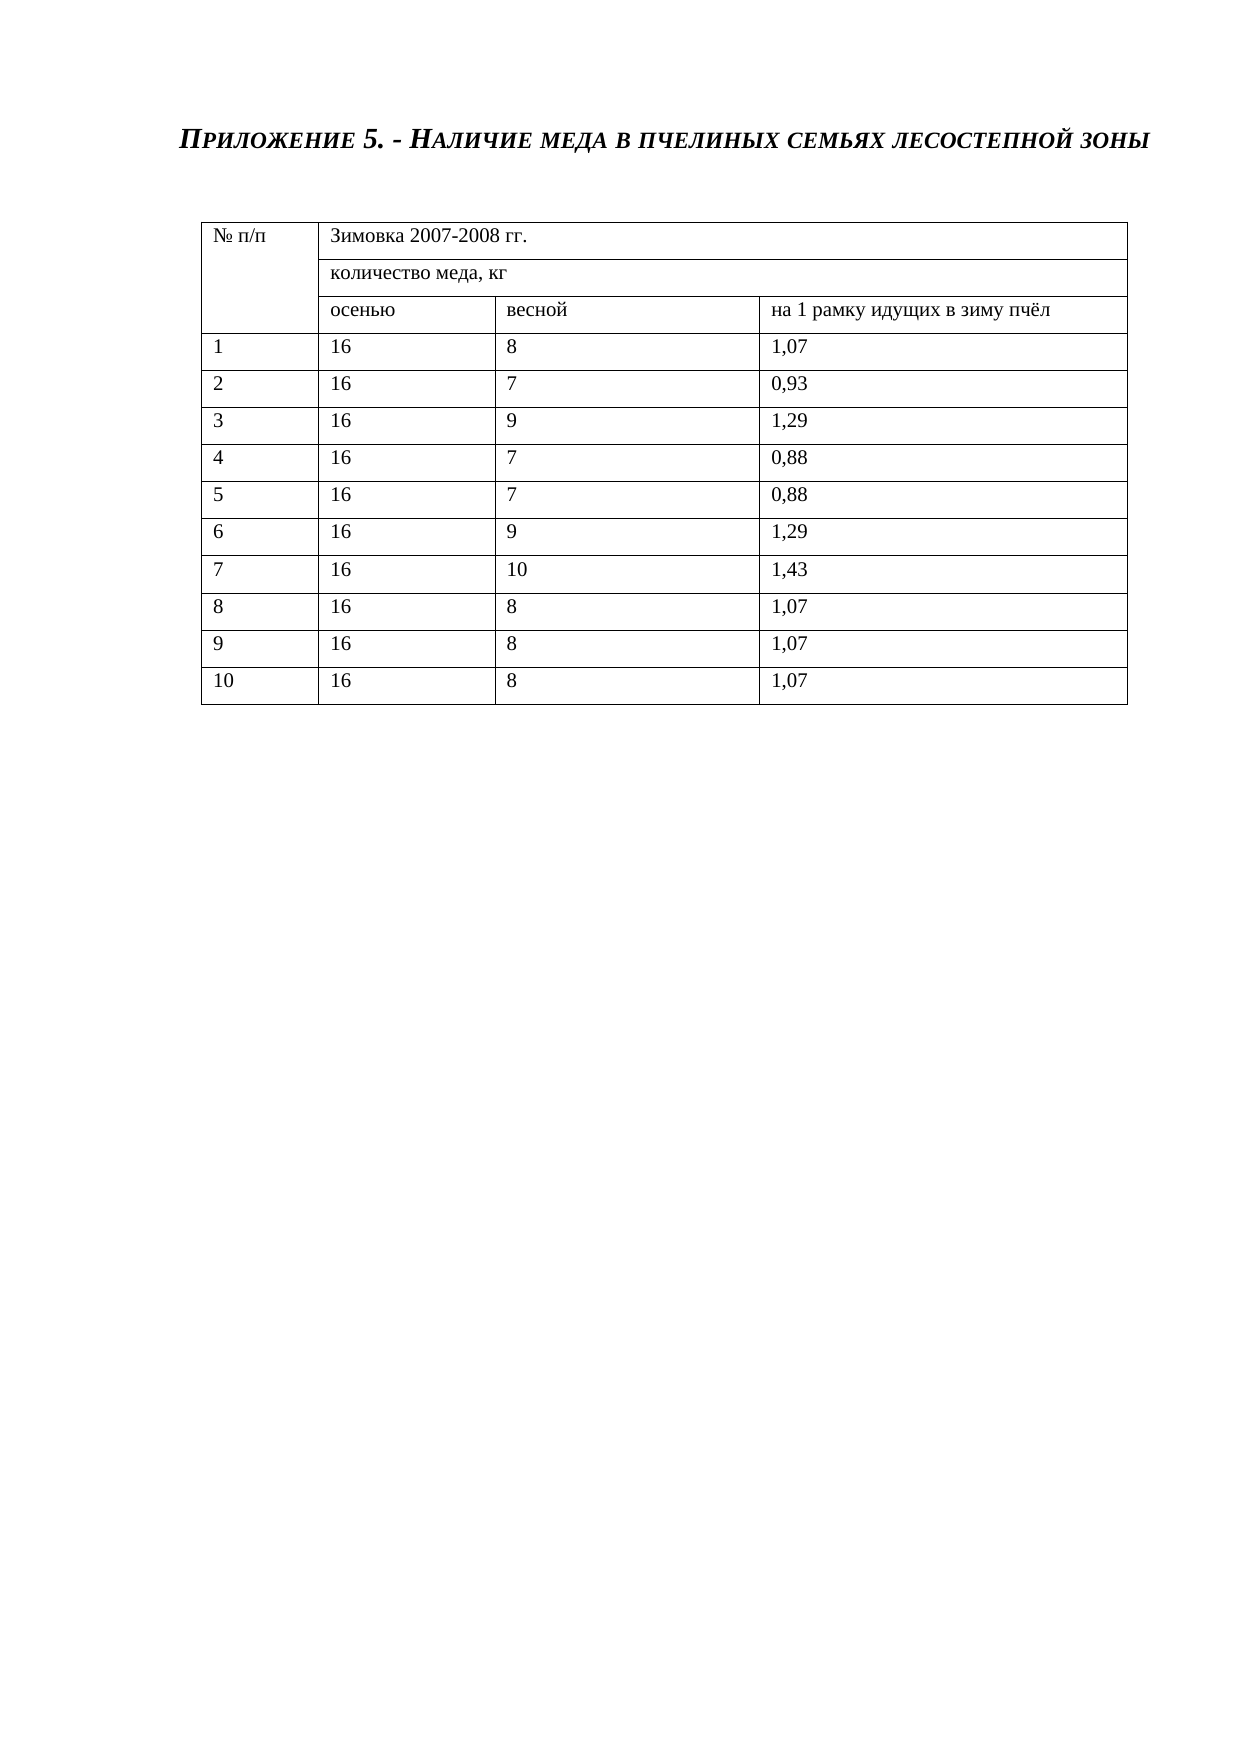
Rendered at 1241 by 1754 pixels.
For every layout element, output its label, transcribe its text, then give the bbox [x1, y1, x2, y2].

table_cell 9 [496, 519, 759, 555]
table_cell 6 [202, 519, 318, 555]
table_cell 16 [319, 556, 495, 592]
table_cell 8 [496, 668, 759, 704]
table_cell 3 [202, 408, 318, 444]
table_cell 1,07 [760, 594, 1127, 629]
table_cell 7 [496, 445, 759, 481]
table_cell осенью [319, 297, 495, 333]
table_cell 9 [496, 408, 759, 444]
table_cell 16 [319, 668, 495, 704]
table_cell весной [496, 297, 759, 333]
table_cell 1,43 [760, 556, 1127, 592]
table_cell 16 [319, 594, 495, 629]
table_cell 1,07 [760, 668, 1127, 704]
table_cell 1 [202, 334, 318, 370]
table_cell 1,29 [760, 408, 1127, 444]
table_cell 16 [319, 519, 495, 555]
table_cell 16 [319, 482, 495, 518]
table_cell 5 [202, 482, 318, 518]
text Приложение 5. - Наличие меда в пчелиных семьях лесостепной зоны [177, 121, 1152, 154]
table_cell 0,88 [760, 482, 1127, 518]
table_cell 1,07 [760, 334, 1127, 370]
table_cell 16 [319, 334, 495, 370]
table_cell 9 [202, 631, 318, 667]
table_cell количество меда, кг [319, 260, 1127, 296]
table_cell 7 [496, 371, 759, 407]
table_cell 8 [202, 594, 318, 629]
table_cell 8 [496, 334, 759, 370]
table_cell 8 [496, 594, 759, 629]
table_cell 16 [319, 631, 495, 667]
table_cell 8 [496, 631, 759, 667]
table_cell на 1 рамку идущих в зиму пчёл [760, 297, 1127, 333]
table_cell 7 [202, 556, 318, 592]
table_cell 1,29 [760, 519, 1127, 555]
table_cell 0,93 [760, 371, 1127, 407]
table_cell 16 [319, 371, 495, 407]
table_header № п/п [202, 223, 318, 333]
table_cell 10 [202, 668, 318, 704]
table_cell 0,88 [760, 445, 1127, 481]
table_cell 1,07 [760, 631, 1127, 667]
table_cell 10 [496, 556, 759, 592]
table_header Зимовка 2007-2008 гг. [319, 223, 1127, 259]
table_cell 16 [319, 445, 495, 481]
table_cell 4 [202, 445, 318, 481]
table_cell 7 [496, 482, 759, 518]
table_cell 2 [202, 371, 318, 407]
table_cell 16 [319, 408, 495, 444]
